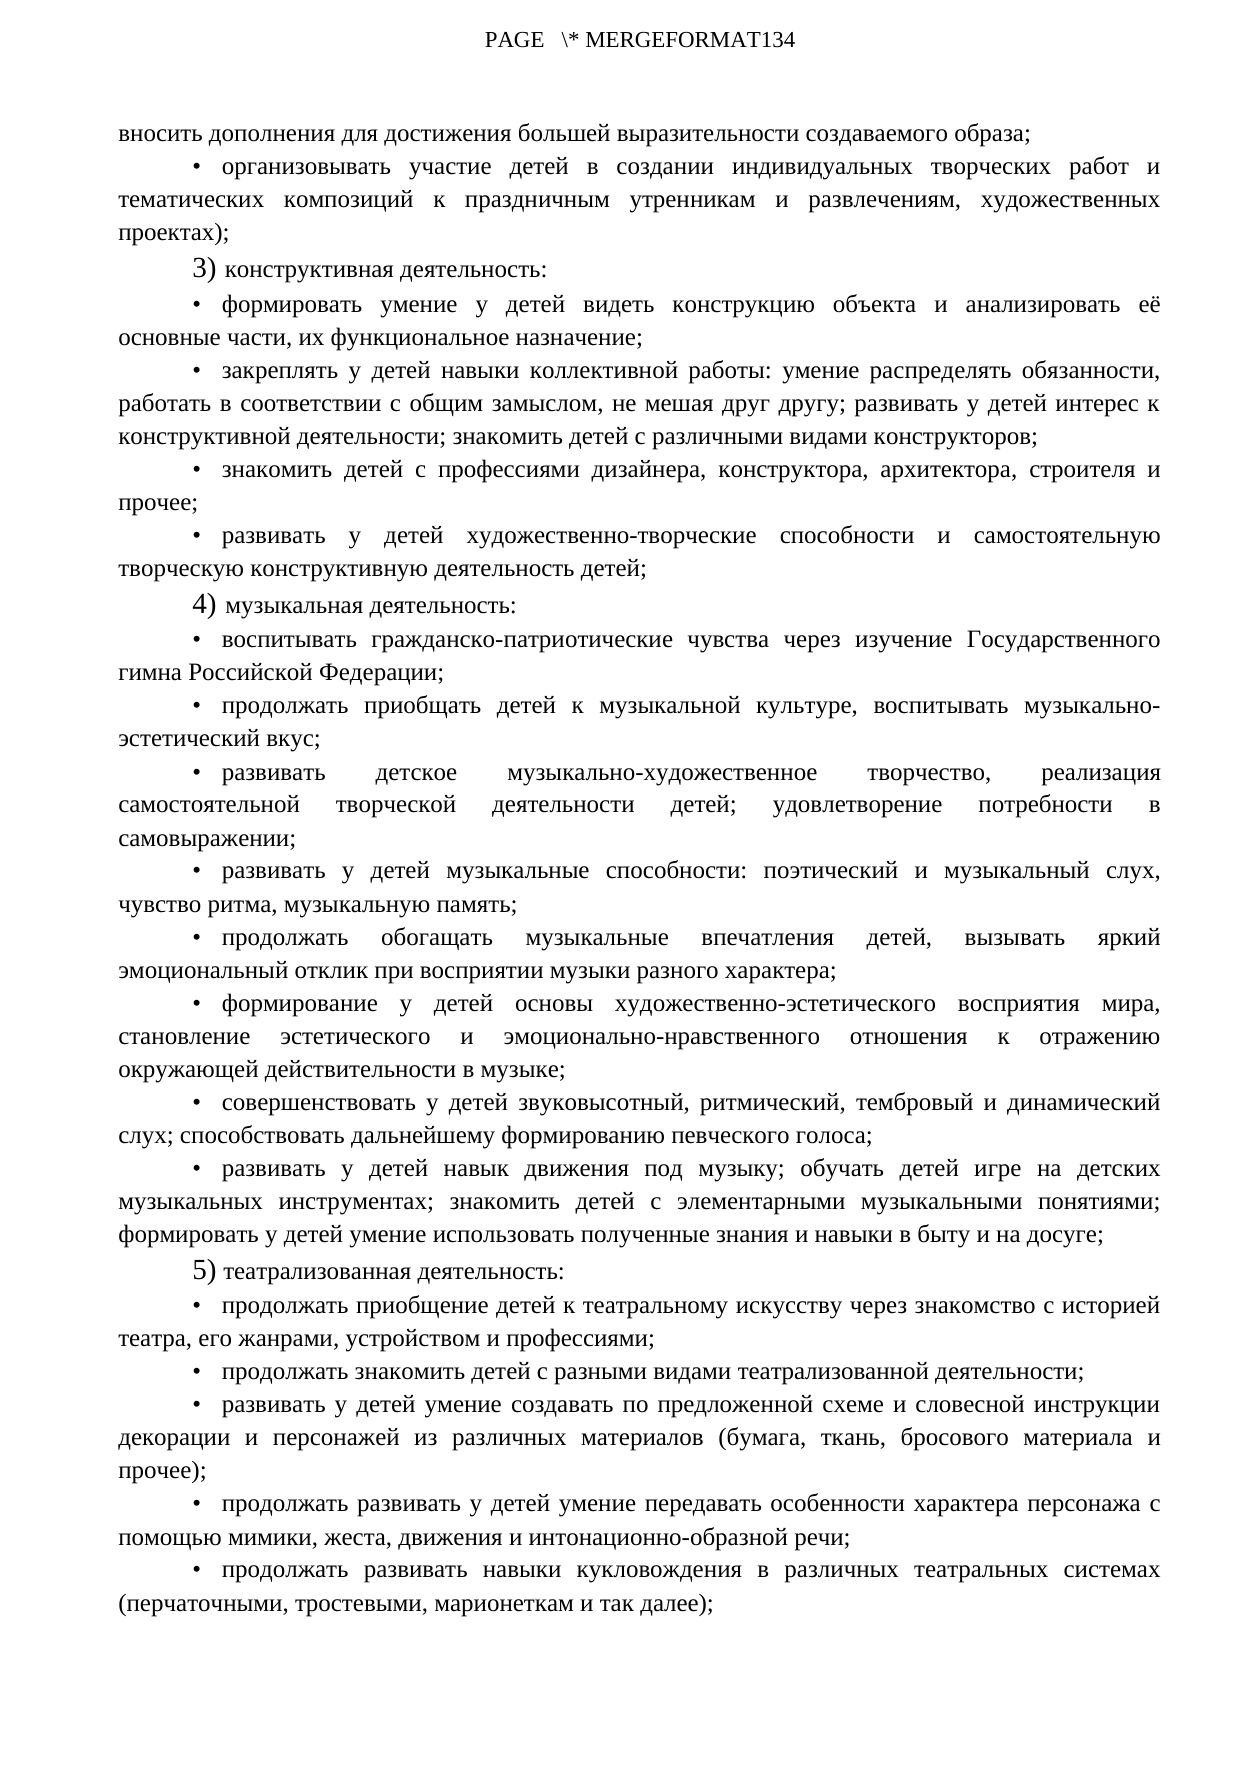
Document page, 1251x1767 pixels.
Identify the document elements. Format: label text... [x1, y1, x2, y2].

list закреплять у детей навыки коллективной работы: умение распределять обязанности, работать в соответствии с общим замыслом, не мешая друг другу; развивать у детей интерес к конструктивной деятельности; знакомить детей с различными видами конструкторов; [118, 355, 1161, 449]
list формировать умение у детей видеть конструкцию объекта и анализировать её основные части, их функциональное назначение; [118, 289, 1161, 351]
list музыкальная деятельность: [118, 586, 1161, 619]
list развивать у детей художественно-творческие способности и самостоятельную творческую конструктивную деятельность детей; [118, 520, 1161, 582]
list развивать у детей навык движения под музыку; обучать детей игре на детских музыкальных инструментах; знакомить детей с элементарными музыкальными понятиями; формировать у детей умение использовать полученные знания и навыки в быту и на досуге; [118, 1153, 1161, 1248]
list воспитывать гражданско-патриотические чувства через изучение Государственного гимна Российской Федерации; [118, 624, 1161, 686]
list театрализованная деятельность: [118, 1252, 1161, 1285]
list развивать у детей музыкальные способности: поэтический и музыкальный слух, чувство ритма, музыкальную память; [118, 856, 1161, 917]
list организовывать участие детей в создании индивидуальных творческих работ и тематических композиций к праздничным утренникам и развлечениям, художественных проектах); [118, 151, 1161, 246]
list формирование у детей основы художественно-эстетического восприятия мира, становление эстетического и эмоционально-нравственного отношения к отражению окружающей действительности в музыке; [118, 988, 1161, 1082]
list продолжать приобщать детей к музыкальной культуре, воспитывать музыкально-эстетический вкус; [118, 691, 1161, 752]
list конструктивная деятельность: [118, 250, 1161, 284]
list знакомить детей с профессиями дизайнера, конструктора, архитектора, строителя и прочее; [118, 454, 1161, 516]
list продолжать знакомить детей с разными видами театрализованной деятельности; [118, 1356, 1161, 1385]
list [118, 118, 1161, 147]
list развивать детское музыкально-художественное творчество, реализация самостоятельной творческой деятельности детей; удовлетворение потребности в самовыражении; [118, 757, 1161, 851]
list совершенствовать у детей звуковысотный, ритмический, тембровый и динамический слух; способствовать дальнейшему формированию певческого голоса; [118, 1087, 1161, 1148]
list продолжать развивать навыки кукловождения в различных театральных системах (перчаточными, тростевыми, марионеткам и так далее); [118, 1554, 1161, 1616]
list продолжать приобщение детей к театральному искусству через знакомство с историей театра, его жанрами, устройством и профессиями; [118, 1290, 1161, 1352]
list продолжать обогащать музыкальные впечатления детей, вызывать яркий эмоциональный отклик при восприятии музыки разного характера; [118, 922, 1161, 983]
list продолжать развивать у детей умение передавать особенности характера персонажа с помощью мимики, жеста, движения и интонационно-образной речи; [118, 1488, 1161, 1550]
list развивать у детей умение создавать по предложенной схеме и словесной инструкции декорации и персонажей из различных материалов (бумага, ткань, бросового материала и прочее); [118, 1389, 1161, 1484]
